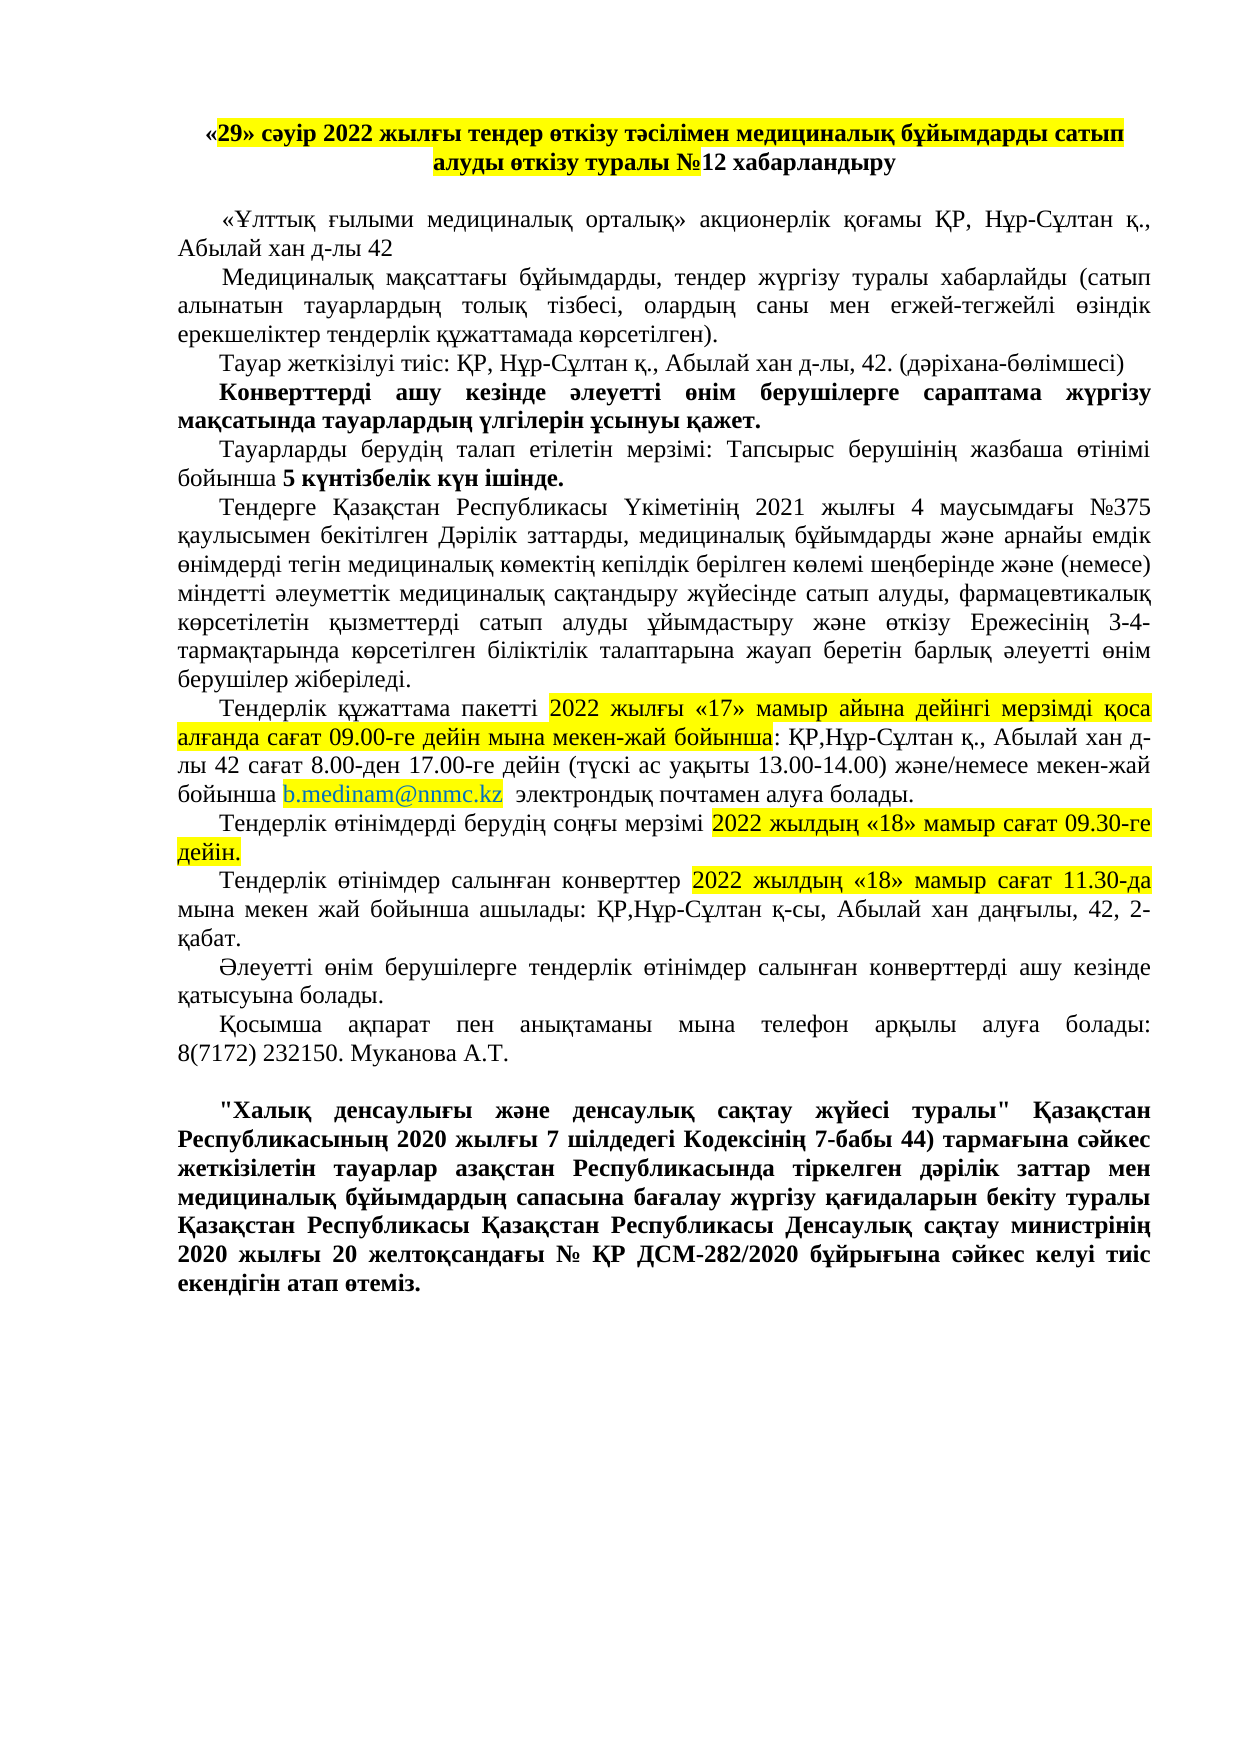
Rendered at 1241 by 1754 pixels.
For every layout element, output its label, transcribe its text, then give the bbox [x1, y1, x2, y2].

text «29» cәуір 2022 жылғы тендер өткізу тәсілімен медициналық бұйымдарды сатып алуды өткізу туралы №12 хабарландыру [701, 118, 1152, 176]
text «Ұлттық ғылыми медициналық орталық» акционерлік қоғамы ҚР, Нұр-Сұлтан қ., Абылай хан д-лы 42 [177, 204, 1152, 262]
text "Халық денсаулығы және денсаулық сақтау жүйесі туралы" Қазақстан Республикасының 2020 жылғы 7 шiлдедегi Кодексінің 7-бабы 44) тармағына сәйкес жеткізілетін тауарлар азақстан Республикасында тіркелген дәрілік заттар мен медициналық бұйымдардың сапасына бағалау жүргізу қағидаларын бекіту туралы Қазақстан Республикасы Қазақстан Республикасы Денсаулық сақтау министрінің 2020 жылғы 20 желтоқсандағы № ҚР ДСМ-282/2020 бұйрығына сәйкес келуі тиіс екендігін атап өтеміз. [177, 1096, 1152, 1297]
text Тендерлік өтінімдер салынған конверттер 2022 жылдың «18» мамыр сағат 11.30-да мына мекен жай бойынша ашылады: ҚР,Нұр-Сұлтан қ-сы, Абылай хан даңғылы, 42, 2-қабат. [177, 866, 1152, 952]
text Тендерге Қазақстан Республикасы Үкіметінің 2021 жылғы 4 маусымдағы №375 қаулысымен бекітілген Дәрілік заттарды, медициналық бұйымдарды және арнайы емдік өнімдерді тегін медициналық көмектің кепілдік берілген көлемі шеңберінде және (немесе) міндетті әлеуметтік медициналық сақтандыру жүйесінде сатып алуды, фармацевтикалық көрсетілетін қызметтерді сатып алуды ұйымдастыру және өткізу Ережесінің 3-4-тармақтарында көрсетілген біліктілік талаптарына жауап беретін барлық әлеуетті өнім берушілер жіберіледі. [177, 492, 1152, 693]
text Конверттерді ашу кезінде әлеуетті өнім берушілерге сараптама жүргізу мақсатында тауарлардың үлгілерін ұсынуы қажет. [177, 377, 1152, 434]
text Медициналық мақсаттағы бұйымдарды, тендер жүргізу туралы хабарлайды (сатып алынатын тауарлардың толық тізбесі, олардың саны мен егжей-тегжейлі өзіндік ерекшеліктер тендерлік құжаттамада көрсетілген). [177, 262, 1152, 348]
text Тендерлік құжаттама пакетті 2022 жылғы «17» мамыр айына дейінгі мерзімді қоса алғанда сағат 09.00-ге дейін мына мекен-жай бойынша: ҚР,Нұр-Сұлтан қ., Абылай хан д-лы 42 сағат 8.00-ден 17.00-ге дейін (түскі ас уақыты 13.00-14.00) және/немесе мекен-жай бойынша b.medinam@nnmc.kz электрондық почтамен алуға болады. [177, 722, 1152, 808]
text Тендерлік өтінімдерді берудің соңғы мерзімі 2022 жылдың «18» мамыр сағат 09.30-ге дейін. [177, 808, 1152, 866]
text Тауар жеткізілуі тиіс: ҚР, Нұр-Сұлтан қ., Абылай хан д-лы, 42. (дәріхана-бөлімшесі) [177, 348, 1152, 377]
text Әлеуетті өнім берушілерге тендерлік өтінімдер салынған конверттерді ашу кезінде қатысуына болады. [177, 952, 1152, 1009]
text Қосымша ақпарат пен анықтаманы мына телефон арқылы алуға болады: 8(7172) 232150. Муканова А.Т. [177, 1009, 1152, 1067]
text «29» cәуір 2022 жылғы тендер өткізу тәсілімен медициналық бұйымдарды сатып алуды өткізу туралы №12 хабарландыру [177, 118, 433, 176]
text Тауарларды берудің талап етілетін мерзімі: Тапсырыс берушінің жазбаша өтінімі бойынша 5 күнтізбелік күн ішінде. [177, 434, 1152, 492]
